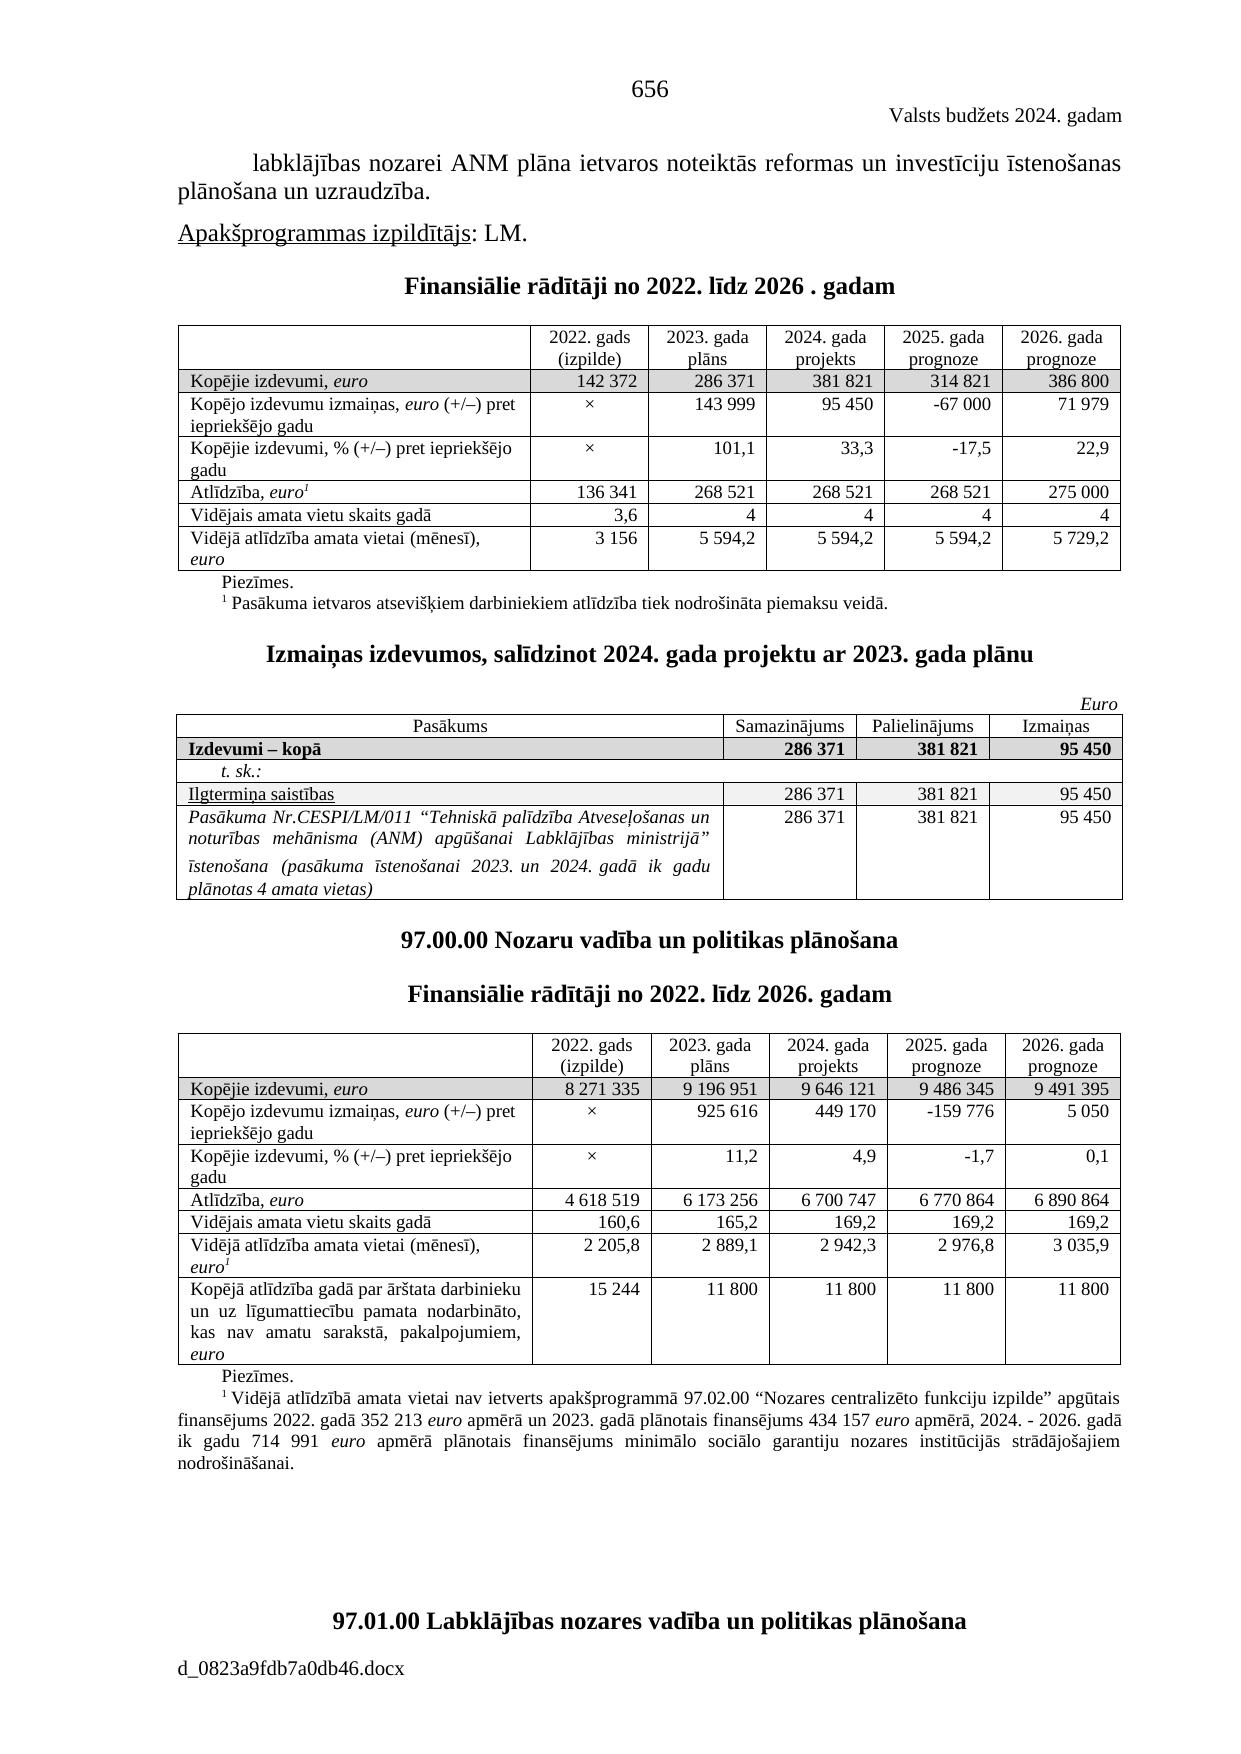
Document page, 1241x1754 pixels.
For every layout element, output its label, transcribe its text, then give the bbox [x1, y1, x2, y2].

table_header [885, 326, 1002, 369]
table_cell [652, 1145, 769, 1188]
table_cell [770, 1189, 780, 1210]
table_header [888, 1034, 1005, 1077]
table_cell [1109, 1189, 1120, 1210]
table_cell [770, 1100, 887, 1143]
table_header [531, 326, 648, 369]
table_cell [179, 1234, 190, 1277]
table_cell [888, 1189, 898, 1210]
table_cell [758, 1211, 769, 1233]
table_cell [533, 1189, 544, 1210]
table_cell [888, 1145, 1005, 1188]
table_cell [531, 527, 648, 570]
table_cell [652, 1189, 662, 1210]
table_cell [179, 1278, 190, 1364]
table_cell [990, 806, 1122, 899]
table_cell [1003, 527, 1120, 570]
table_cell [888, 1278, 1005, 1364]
text Finansiālie rādītāji no 2022. līdz 2026. gadam [177, 979, 1122, 1008]
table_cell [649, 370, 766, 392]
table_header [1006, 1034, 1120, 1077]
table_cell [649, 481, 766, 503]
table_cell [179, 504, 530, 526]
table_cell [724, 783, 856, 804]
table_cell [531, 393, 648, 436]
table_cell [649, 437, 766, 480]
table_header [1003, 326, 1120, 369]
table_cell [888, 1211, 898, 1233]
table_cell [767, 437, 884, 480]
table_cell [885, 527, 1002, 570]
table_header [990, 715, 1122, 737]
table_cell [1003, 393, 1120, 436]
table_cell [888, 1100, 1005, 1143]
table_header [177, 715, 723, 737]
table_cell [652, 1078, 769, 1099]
text Apakšprogrammas izpildītājs: LM. [177, 218, 1122, 246]
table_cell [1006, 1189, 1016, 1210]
text Izmaiņas izdevumos, salīdzinot 2024. gada projektu ar 2023. gada plānu [177, 639, 1122, 668]
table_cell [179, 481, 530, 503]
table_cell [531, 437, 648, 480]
text Finansiālie rādītāji no 2022. līdz 2026 . gadam [177, 271, 1122, 300]
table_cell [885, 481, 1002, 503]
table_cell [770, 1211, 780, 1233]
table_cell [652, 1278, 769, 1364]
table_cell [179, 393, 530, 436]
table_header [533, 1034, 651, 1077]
text 97.00.00 Nozaru vadība un politikas plānošana [177, 925, 1122, 954]
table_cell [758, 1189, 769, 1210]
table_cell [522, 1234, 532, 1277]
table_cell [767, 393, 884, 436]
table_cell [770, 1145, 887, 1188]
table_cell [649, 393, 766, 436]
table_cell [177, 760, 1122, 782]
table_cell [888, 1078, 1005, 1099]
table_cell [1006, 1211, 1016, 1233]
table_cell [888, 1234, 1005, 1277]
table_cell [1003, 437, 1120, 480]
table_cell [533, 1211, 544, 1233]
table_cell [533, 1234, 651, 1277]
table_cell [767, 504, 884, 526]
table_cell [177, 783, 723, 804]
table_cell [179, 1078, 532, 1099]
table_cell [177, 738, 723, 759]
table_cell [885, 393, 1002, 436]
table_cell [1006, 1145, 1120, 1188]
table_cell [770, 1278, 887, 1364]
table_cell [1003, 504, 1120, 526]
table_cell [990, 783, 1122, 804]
text Piezīmes. [177, 1365, 1122, 1387]
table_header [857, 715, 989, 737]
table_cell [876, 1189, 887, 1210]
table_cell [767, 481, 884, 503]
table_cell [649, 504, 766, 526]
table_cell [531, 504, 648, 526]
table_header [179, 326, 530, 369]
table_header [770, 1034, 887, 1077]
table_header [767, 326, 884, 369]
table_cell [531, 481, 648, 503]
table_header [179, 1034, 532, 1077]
text 97.01.00 Labklājības nozares vadība un politikas plānošana [177, 1606, 1122, 1634]
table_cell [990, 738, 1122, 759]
text Euro [1002, 693, 1122, 714]
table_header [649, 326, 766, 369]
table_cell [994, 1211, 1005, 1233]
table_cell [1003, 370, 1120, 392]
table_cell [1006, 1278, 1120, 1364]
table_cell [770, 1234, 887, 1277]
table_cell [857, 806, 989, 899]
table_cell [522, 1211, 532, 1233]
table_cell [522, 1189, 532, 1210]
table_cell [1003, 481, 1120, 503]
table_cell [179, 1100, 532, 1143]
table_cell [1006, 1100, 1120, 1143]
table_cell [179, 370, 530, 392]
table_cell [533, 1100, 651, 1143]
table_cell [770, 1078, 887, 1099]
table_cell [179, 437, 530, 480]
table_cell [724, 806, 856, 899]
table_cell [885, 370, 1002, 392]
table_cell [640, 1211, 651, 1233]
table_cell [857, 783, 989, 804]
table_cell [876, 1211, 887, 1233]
text 1 Pasākuma ietvaros atsevišķiem darbiniekiem atlīdzība tiek nodrošināta piemaksu veidā. [177, 592, 1122, 614]
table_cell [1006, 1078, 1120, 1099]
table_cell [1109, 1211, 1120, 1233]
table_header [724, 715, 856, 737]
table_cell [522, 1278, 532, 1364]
text labklājības nozarei ANM plāna ietvaros noteiktās reformas un investīciju īstenošanas plānošana un uzraudzība. [177, 148, 1122, 205]
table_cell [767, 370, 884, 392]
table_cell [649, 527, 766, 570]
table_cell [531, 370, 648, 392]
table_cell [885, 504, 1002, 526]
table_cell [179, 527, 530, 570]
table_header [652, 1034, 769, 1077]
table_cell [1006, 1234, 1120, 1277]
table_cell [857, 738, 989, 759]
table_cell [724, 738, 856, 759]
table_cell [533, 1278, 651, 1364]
text 1 Vidējā atlīdzībā amata vietai nav ietverts apakšprogrammā 97.02.00 “Nozares centralizēto funkciju izpilde” apgūtais finansējums 2022. gadā 352 213 euro apmērā un 2023. gadā plānotais finansējums 434 157 euro apmērā, 2024. - 2026. gadā ik gadu 714 991 euro apmērā plānotais finansējums minimālo sociālo garantiju nozares institūcijās strādājošajiem nodrošināšanai. [177, 1387, 1122, 1473]
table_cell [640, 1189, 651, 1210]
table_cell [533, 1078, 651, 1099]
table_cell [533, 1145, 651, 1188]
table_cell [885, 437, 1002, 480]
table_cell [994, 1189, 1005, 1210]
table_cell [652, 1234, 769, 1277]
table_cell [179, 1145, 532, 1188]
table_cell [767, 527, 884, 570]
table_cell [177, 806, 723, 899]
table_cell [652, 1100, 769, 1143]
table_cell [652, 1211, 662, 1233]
text Piezīmes. [177, 571, 1122, 592]
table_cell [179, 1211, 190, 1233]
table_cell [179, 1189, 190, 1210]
